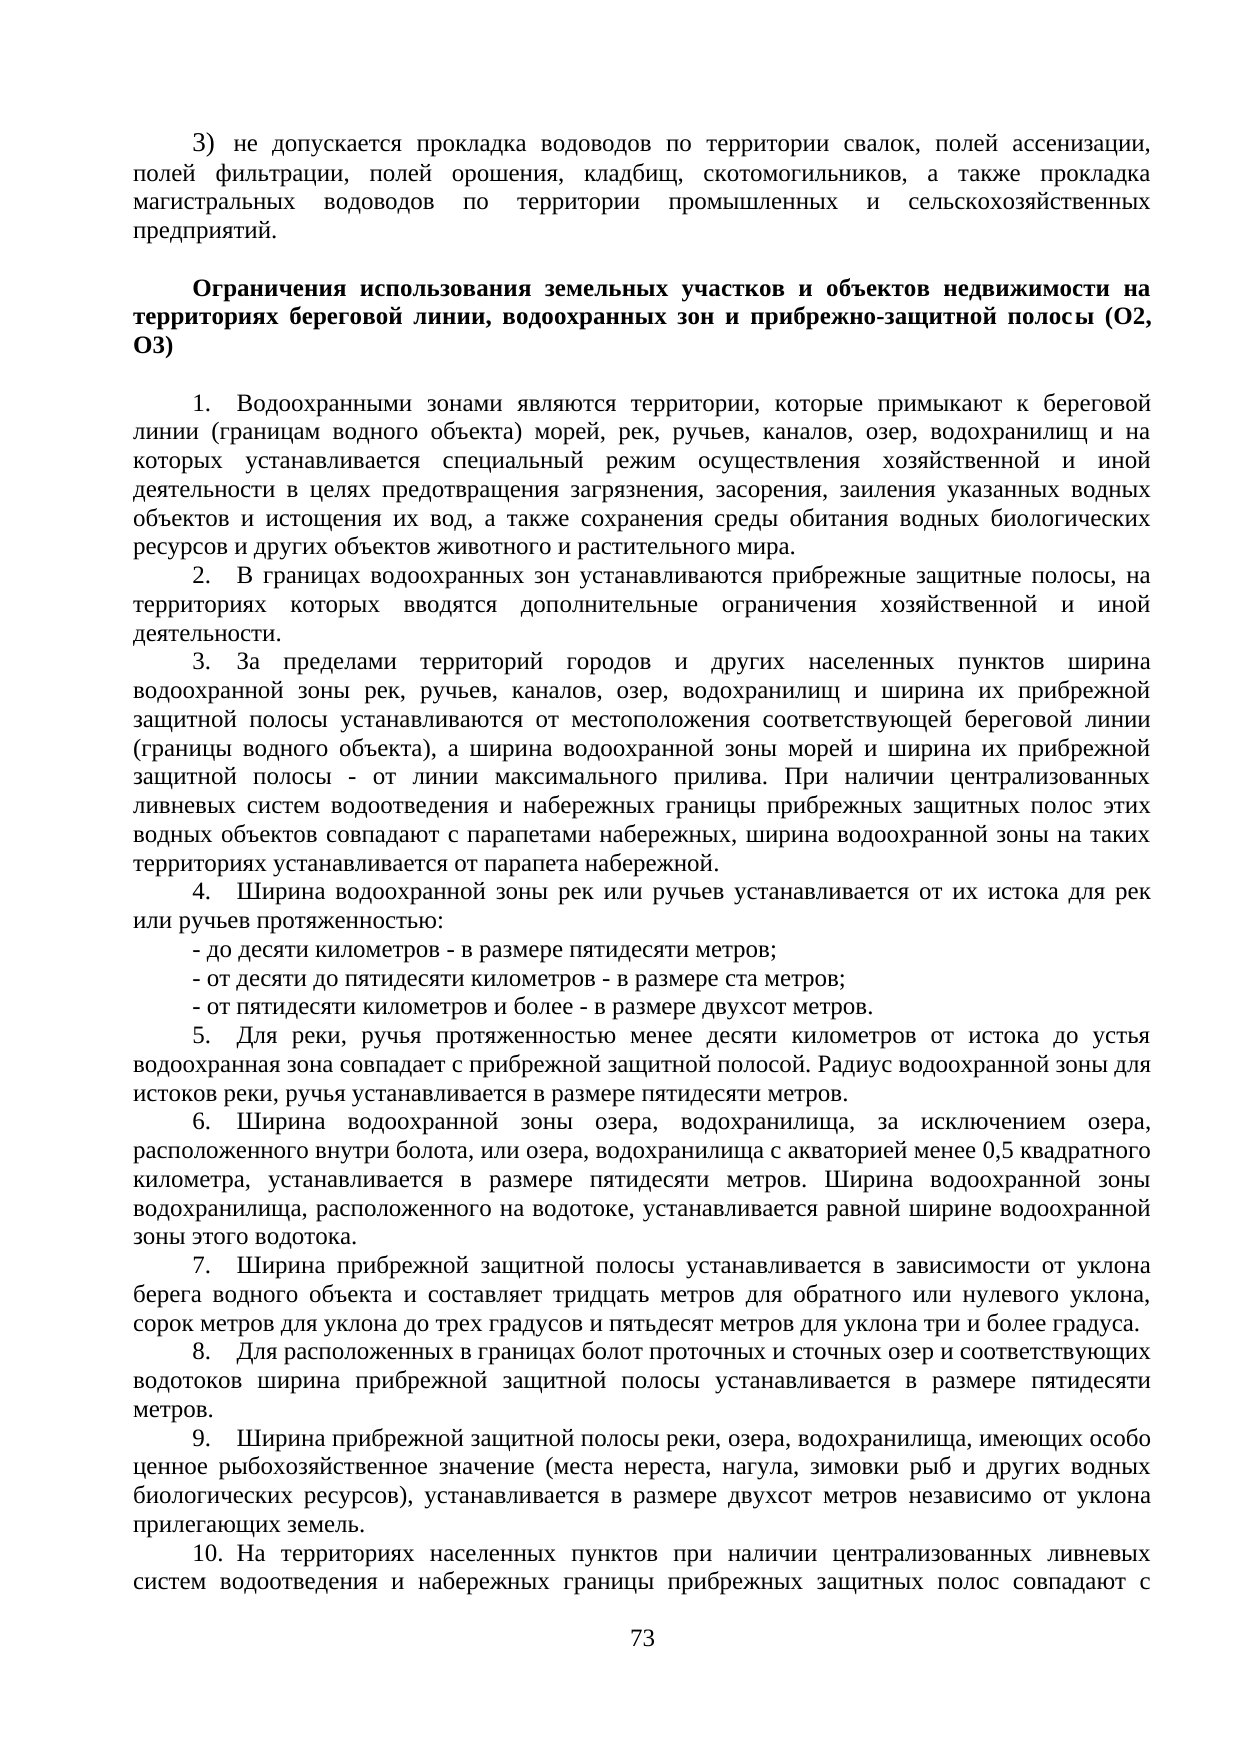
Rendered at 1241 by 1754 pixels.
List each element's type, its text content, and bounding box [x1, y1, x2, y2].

text - от десяти до пятидесяти километров - в размере ста метров; [192, 963, 1152, 991]
list Водоохранными зонами являются территории, которые примыкают к береговой линии (границам водного объекта) морей, рек, ручьев, каналов, озер, водохранилищ и на которых устанавливается специальный режим осуществления хозяйственной и иной деятельности в целях предотвращения загрязнения, засорения, заиления указанных водных объектов и истощения их вод, а также сохранения среды обитания водных биологических ресурсов и других объектов животного и растительного мира. [133, 388, 1152, 560]
list Ограничения использования земельных участков и объектов недвижимости на территориях береговой линии, водоохранных зон и прибрежно-защитной полосы (О2, О3) [133, 273, 1152, 359]
list В границах водоохранных зон устанавливаются прибрежные защитные полосы, на территориях которых вводятся дополнительные ограничения хозяйственной и иной деятельности. [133, 560, 1152, 646]
text - до десяти километров - в размере пятидесяти метров; [192, 934, 1152, 963]
list Для расположенных в границах болот проточных и сточных озер и соответствующих водотоков ширина прибрежной защитной полосы устанавливается в размере пятидесяти метров. [133, 1336, 1152, 1423]
list За пределами территорий городов и других населенных пунктов ширина водоохранной зоны рек, ручьев, каналов, озер, водохранилищ и ширина их прибрежной защитной полосы устанавливаются от местоположения соответствующей береговой линии (границы водного объекта), а ширина водоохранной зоны морей и ширина их прибрежной защитной полосы - от линии максимального прилива. При наличии централизованных ливневых систем водоотведения и набережных границы прибрежных защитных полос этих водных объектов совпадают с парапетами набережных, ширина водоохранной зоны на таких территориях устанавливается от парапета набережной. [133, 646, 1152, 876]
list Ширина прибрежной защитной полосы устанавливается в зависимости от уклона берега водного объекта и составляет тридцать метров для обратного или нулевого уклона, сорок метров для уклона до трех градусов и пятьдесят метров для уклона три и более градуса. [133, 1250, 1152, 1336]
list Ширина водоохранной зоны рек или ручьев устанавливается от их истока для рек или ручьев протяженностью: [133, 876, 1152, 934]
list Ширина прибрежной защитной полосы реки, озера, водохранилища, имеющих особо ценное рыбохозяйственное значение (места нереста, нагула, зимовки рыб и других водных биологических ресурсов), устанавливается в размере двухсот метров независимо от уклона прилегающих земель. [133, 1423, 1152, 1538]
list не допускается прокладка водоводов по территории свалок, полей ассенизации, полей фильтрации, полей орошения, кладбищ, скотомогильников, а также прокладка магистральных водоводов по территории промышленных и сельскохозяйственных предприятий. [133, 126, 1152, 244]
text - от пятидесяти километров и более - в размере двухсот метров. [192, 991, 1152, 1020]
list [133, 1538, 1152, 1595]
list Ширина водоохранной зоны озера, водохранилища, за исключением озера, расположенного внутри болота, или озера, водохранилища с акваторией менее 0,5 квадратного километра, устанавливается в размере пятидесяти метров. Ширина водоохранной зоны водохранилища, расположенного на водотоке, устанавливается равной ширине водоохранной зоны этого водотока. [133, 1106, 1152, 1250]
list Для реки, ручья протяженностью менее десяти километров от истока до устья водоохранная зона совпадает с прибрежной защитной полосой. Радиус водоохранной зоны для истоков реки, ручья устанавливается в размере пятидесяти метров. [133, 1020, 1152, 1106]
